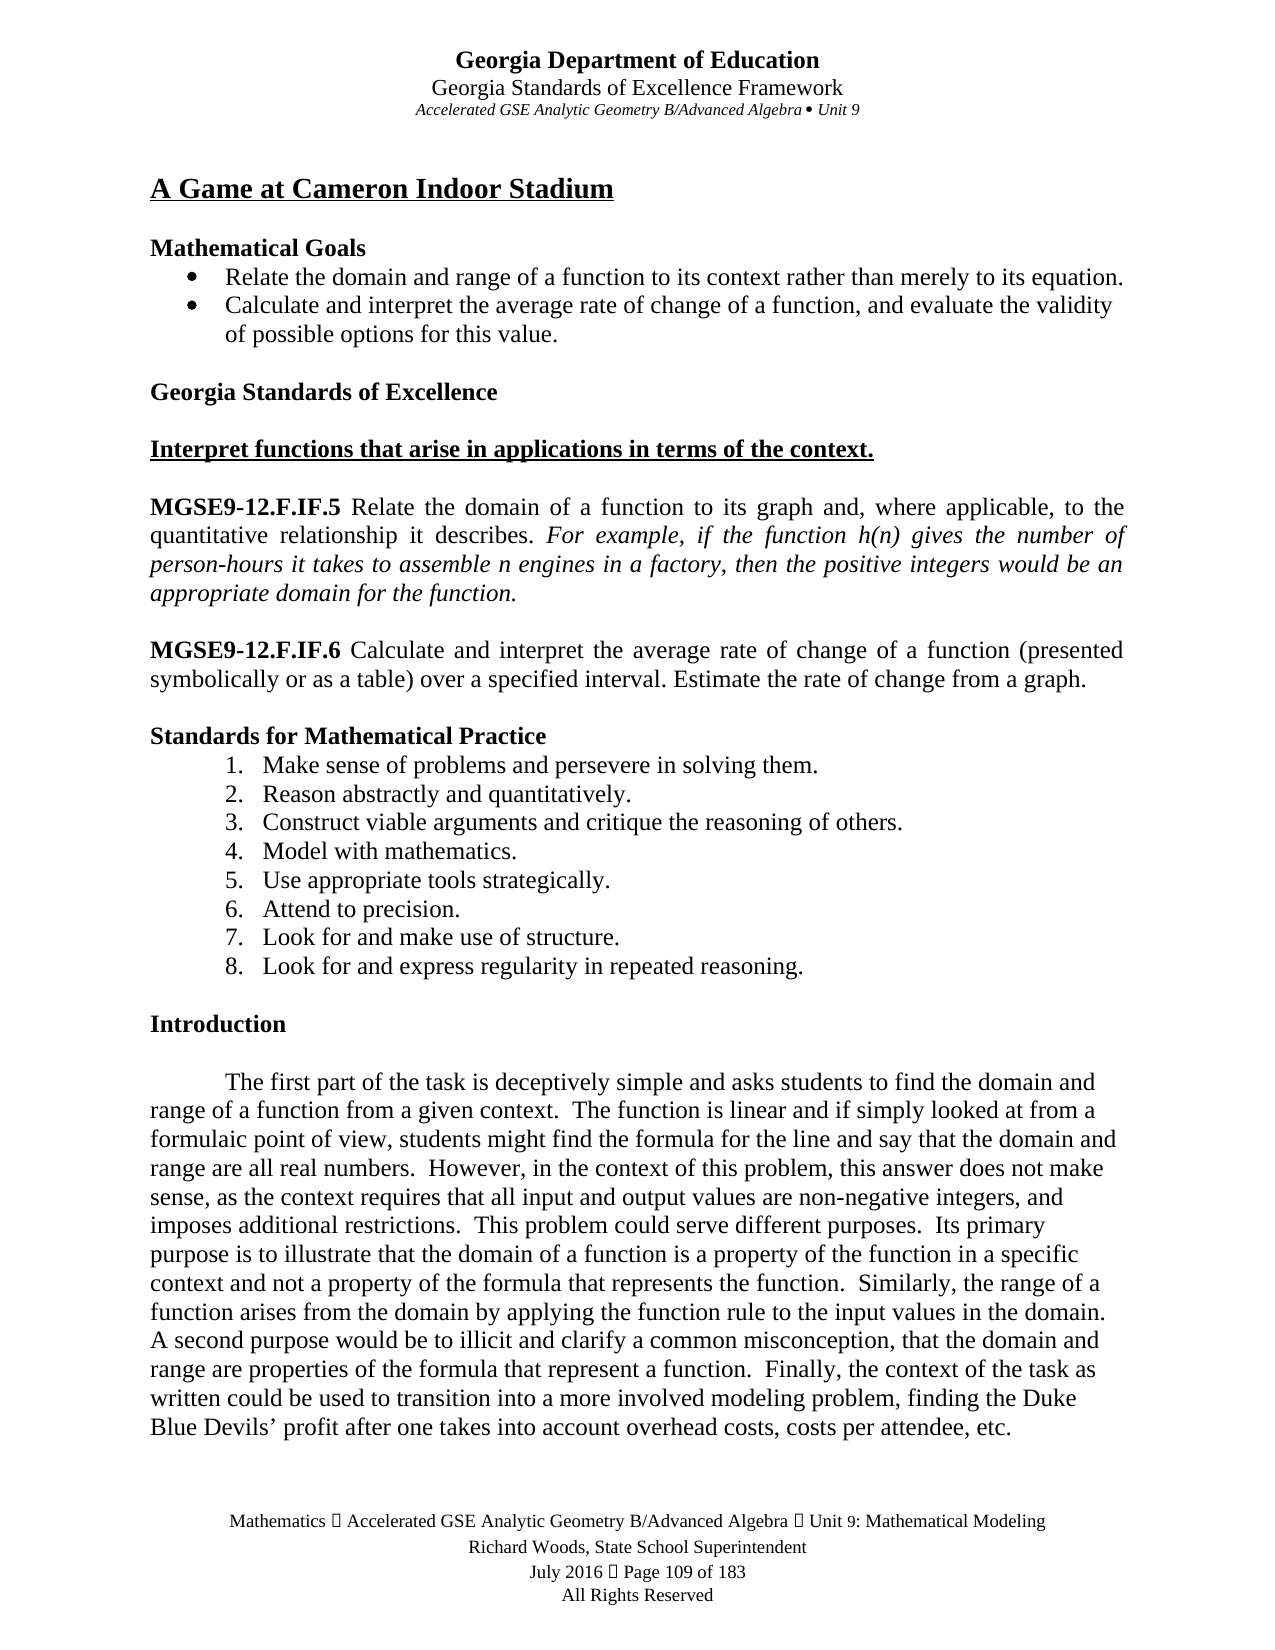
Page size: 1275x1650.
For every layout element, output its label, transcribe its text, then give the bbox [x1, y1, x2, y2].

text Standards for Mathematical Practice [150, 721, 1125, 750]
list Model with mathematics. [225, 836, 1125, 865]
text Mathematical Goals [150, 233, 1125, 262]
text MGSE9-12.F.IF.5 Relate the domain of a function to its graph and, where applicable, to the quantitative relationship it describes. For example, if the function h(n) gives the number of person-hours it takes to assemble n engines in a factory, then the positive integers would be an appropriate domain for the function. [150, 492, 1125, 607]
list Use appropriate tools strategically. [225, 865, 1125, 894]
subtitle A Game at Cameron Indoor Stadium [150, 171, 1125, 204]
text MGSE9-12.F.IF.6 Calculate and interpret the average rate of change of a function (presented symbolically or as a table) over a specified interval. Estimate the rate of change from a graph. [150, 636, 1125, 693]
list Make sense of problems and persevere in solving them. [225, 750, 1125, 779]
text The first part of the task is deceptively simple and asks students to find the domain and range of a function from a given context. The function is linear and if simply looked at from a formulaic point of view, students might find the formula for the line and say that the domain and range are all real numbers. However, in the context of this problem, this answer does not make sense, as the context requires that all input and output values are non-negative integers, and imposes additional restrictions. This problem could serve different purposes. Its primary purpose is to illustrate that the domain of a function is a property of the function in a specific context and not a property of the formula that represents the function. Similarly, the range of a function arises from the domain by applying the function rule to the input values in the domain. A second purpose would be to illicit and clarify a common misconception, that the domain and range are properties of the formula that represent a function. Finally, the context of the task as written could be used to transition into a more involved modeling problem, finding the Duke Blue Devils’ profit after one takes into account overhead costs, costs per attendee, etc. [150, 1067, 1125, 1440]
list Attend to precision. [225, 894, 1125, 922]
list Relate the domain and range of a function to its context rather than merely to its equation. [187, 262, 1125, 291]
text Interpret functions that arise in applications in terms of the context. [150, 434, 1125, 463]
list Reason abstractly and quantitatively. [225, 779, 1125, 807]
list Look for and make use of structure. [225, 922, 1125, 951]
list Look for and express regularity in repeated reasoning. [225, 951, 1125, 980]
list Calculate and interpret the average rate of change of a function, and evaluate the validity of possible options for this value. [187, 291, 1125, 348]
text Georgia Standards of Excellence [150, 377, 1125, 406]
text Introduction [150, 1009, 1125, 1037]
list Construct viable arguments and critique the reasoning of others. [225, 807, 1125, 836]
